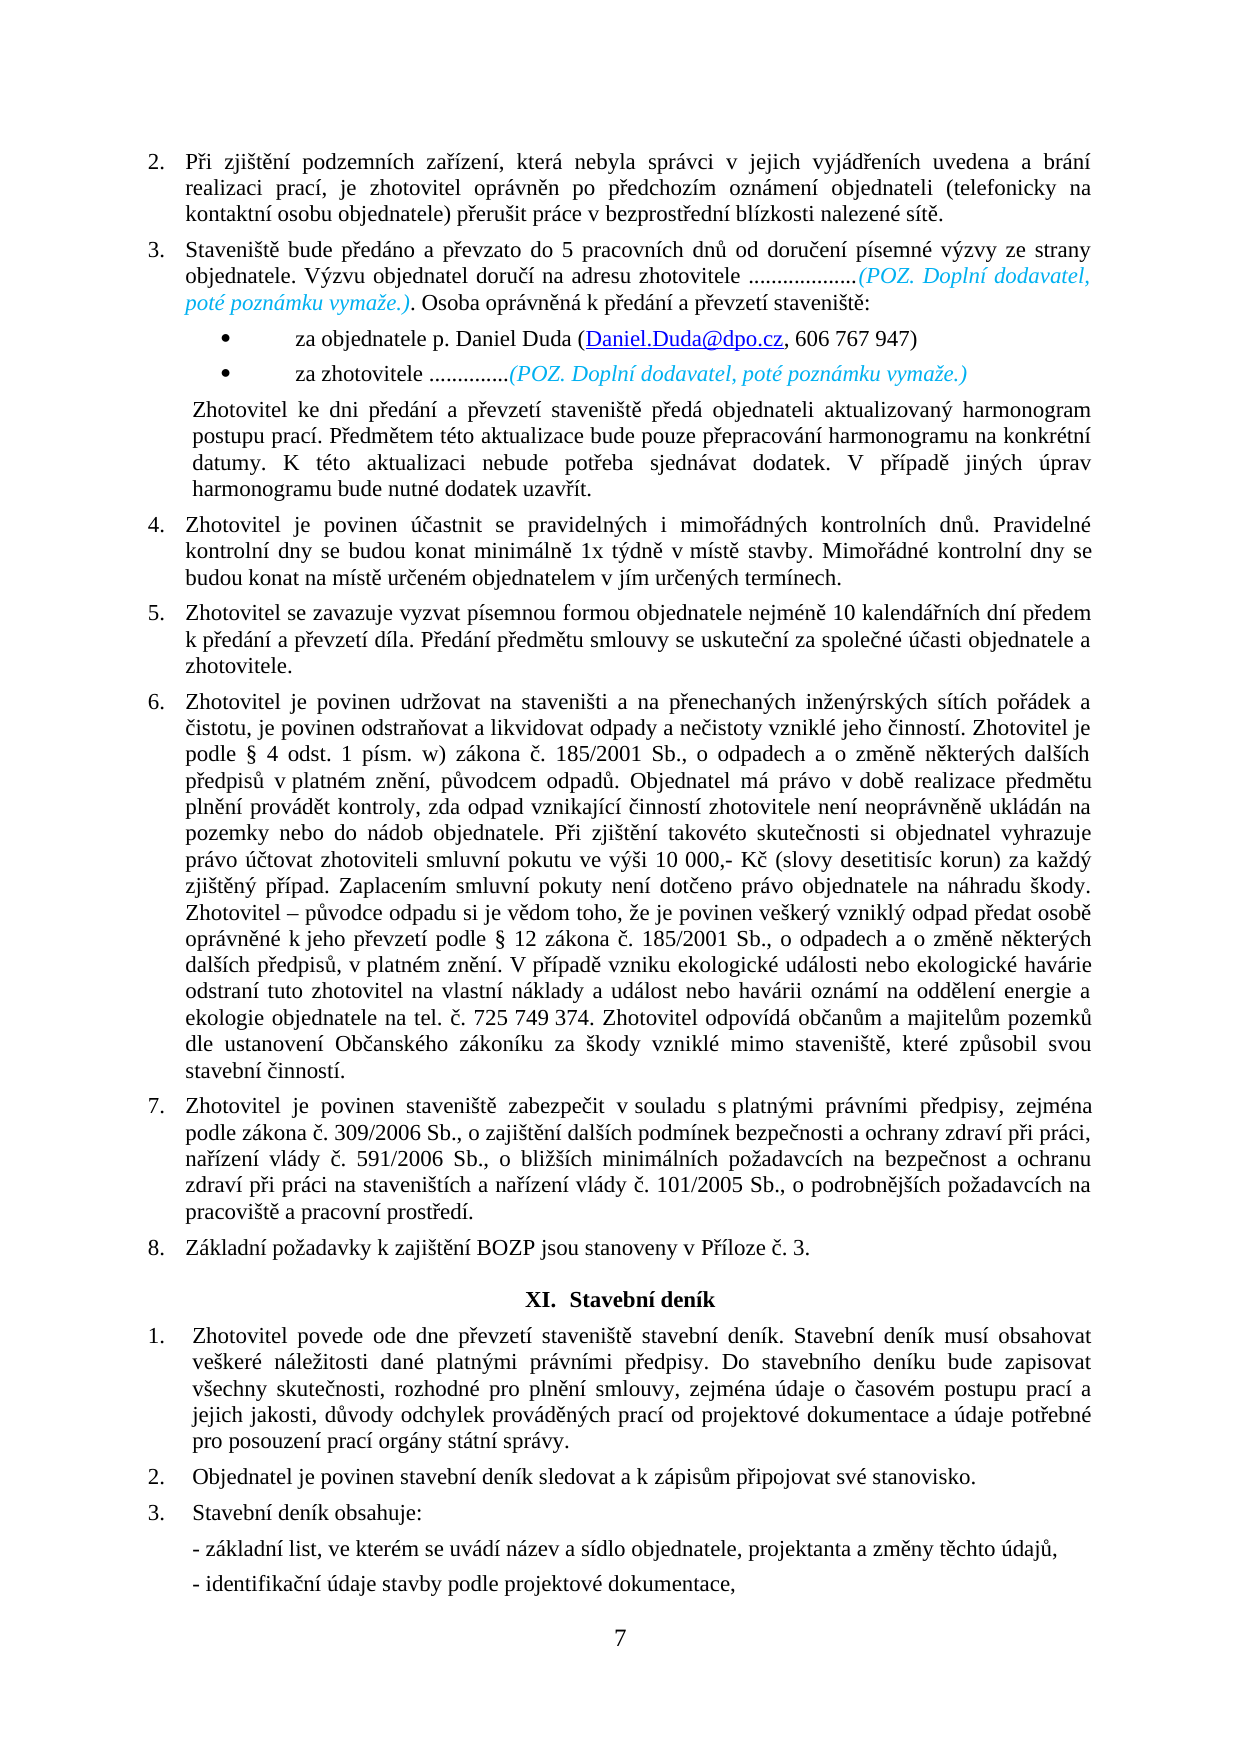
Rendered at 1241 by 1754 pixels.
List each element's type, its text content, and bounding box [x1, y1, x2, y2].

list Staveniště bude předáno a převzato do 5 pracovních dnů od doručení písemné výzvy ze strany objednatele. Výzvu objednatel doručí na adresu zhotovitele ...................(POZ. Doplní dodavatel, poté poznámku vymaže.). Osoba oprávněná k předání a převzetí staveniště: [148, 236, 1092, 315]
list Stavební deník obsahuje: [148, 1499, 1092, 1525]
text - základní list, ve kterém se uvádí název a sídlo objednatele, projektanta a změny těchto údajů, [192, 1534, 1092, 1561]
list Základní požadavky k zajištění BOZP jsou stanoveny v Příloze č. 3. [148, 1233, 1092, 1260]
list Zhotovitel je povinen udržovat na staveništi a na přenechaných inženýrských sítích pořádek a čistotu, je povinen odstraňovat a likvidovat odpady a nečistoty vzniklé jeho činností. Zhotovitel je podle § 4 odst. 1 písm. w) zákona č. 185/2001 Sb., o odpadech a o změně některých dalších předpisů v platném znění, původcem odpadů. Objednatel má právo v době realizace předmětu plnění provádět kontroly, zda odpad vznikající činností zhotovitele není neoprávněně ukládán na pozemky nebo do nádob objednatele. Při zjištění takovéto skutečnosti si objednatel vyhrazuje právo účtovat zhotoviteli smluvní pokutu ve výši 10 000,- Kč (slovy desetitisíc korun) za každý zjištěný případ. Zaplacením smluvní pokuty není dotčeno právo objednatele na náhradu škody. Zhotovitel – původce odpadu si je vědom toho, že je povinen veškerý vzniklý odpad předat osobě oprávněné k jeho převzetí podle § 12 zákona č. 185/2001 Sb., o odpadech a o změně některých dalších předpisů, v platném znění. V případě vzniku ekologické události nebo ekologické havárie odstraní tuto zhotovitel na vlastní náklady a událost nebo havárii oznámí na oddělení energie a ekologie objednatele na tel. č. 725 749 374. Zhotovitel odpovídá občanům a majitelům pozemků dle ustanovení Občanského zákoníku za škody vzniklé mimo staveniště, které způsobil svou stavební činností. [148, 688, 1092, 1083]
list za zhotovitele ..............(POZ. Doplní dodavatel, poté poznámku vymaže.) [222, 360, 1092, 387]
list Při zjištění podzemních zařízení, která nebyla správci v jejich vyjádřeních uvedena a brání realizaci prací, je zhotovitel oprávněn po předchozím oznámení objednateli (telefonicky na kontaktní osobu objednatele) přerušit práce v bezprostřední blízkosti nalezené sítě. [148, 148, 1092, 227]
list Zhotovitel se zavazuje vyzvat písemnou formou objednatele nejméně 10 kalendářních dní předem k předání a převzetí díla. Předání předmětu smlouvy se uskuteční za společné účasti objednatele a zhotovitele. [148, 599, 1092, 678]
list Zhotovitel je povinen účastnit se pravidelných i mimořádných kontrolních dnů. Pravidelné kontrolní dny se budou konat minimálně 1x týdně v místě stavby. Mimořádné kontrolní dny se budou konat na místě určeném objednatelem v jím určených termínech. [148, 511, 1092, 590]
text Zhotovitel ke dni předání a převzetí staveniště předá objednateli aktualizovaný harmonogram postupu prací. Předmětem této aktualizace bude pouze přepracování harmonogramu na konkrétní datumy. K této aktualizaci nebude potřeba sjednávat dodatek. V případě jiných úprav harmonogramu bude nutné dodatek uzavřít. [192, 396, 1092, 501]
list za objednatele p. Daniel Duda (Daniel.Duda@dpo.cz, 606 767 947) [222, 324, 1092, 351]
list Objednatel je povinen stavební deník sledovat a k zápisům připojovat své stanovisko. [148, 1463, 1092, 1489]
list Zhotovitel je povinen staveniště zabezpečit v souladu s platnými právními předpisy, zejména podle zákona č. 309/2006 Sb., o zajištění dalších podmínek bezpečnosti a ochrany zdraví při práci, nařízení vlády č. 591/2006 Sb., o bližších minimálních požadavcích na bezpečnost a ochranu zdraví při práci na staveništích a nařízení vlády č. 101/2005 Sb., o podrobnějších požadavcích na pracoviště a pracovní prostředí. [148, 1092, 1092, 1224]
text - identifikační údaje stavby podle projektové dokumentace, [192, 1570, 1092, 1597]
list Zhotovitel povede ode dne převzetí staveniště stavební deník. Stavební deník musí obsahovat veškeré náležitosti dané platnými právními předpisy. Do stavebního deníku bude zapisovat všechny skutečnosti, rozhodné pro plnění smlouvy, zejména údaje o časovém postupu prací a jejich jakosti, důvody odchylek prováděných prací od projektové dokumentace a údaje potřebné pro posouzení prací orgány státní správy. [148, 1322, 1092, 1454]
list Stavební deník [148, 1286, 1092, 1313]
